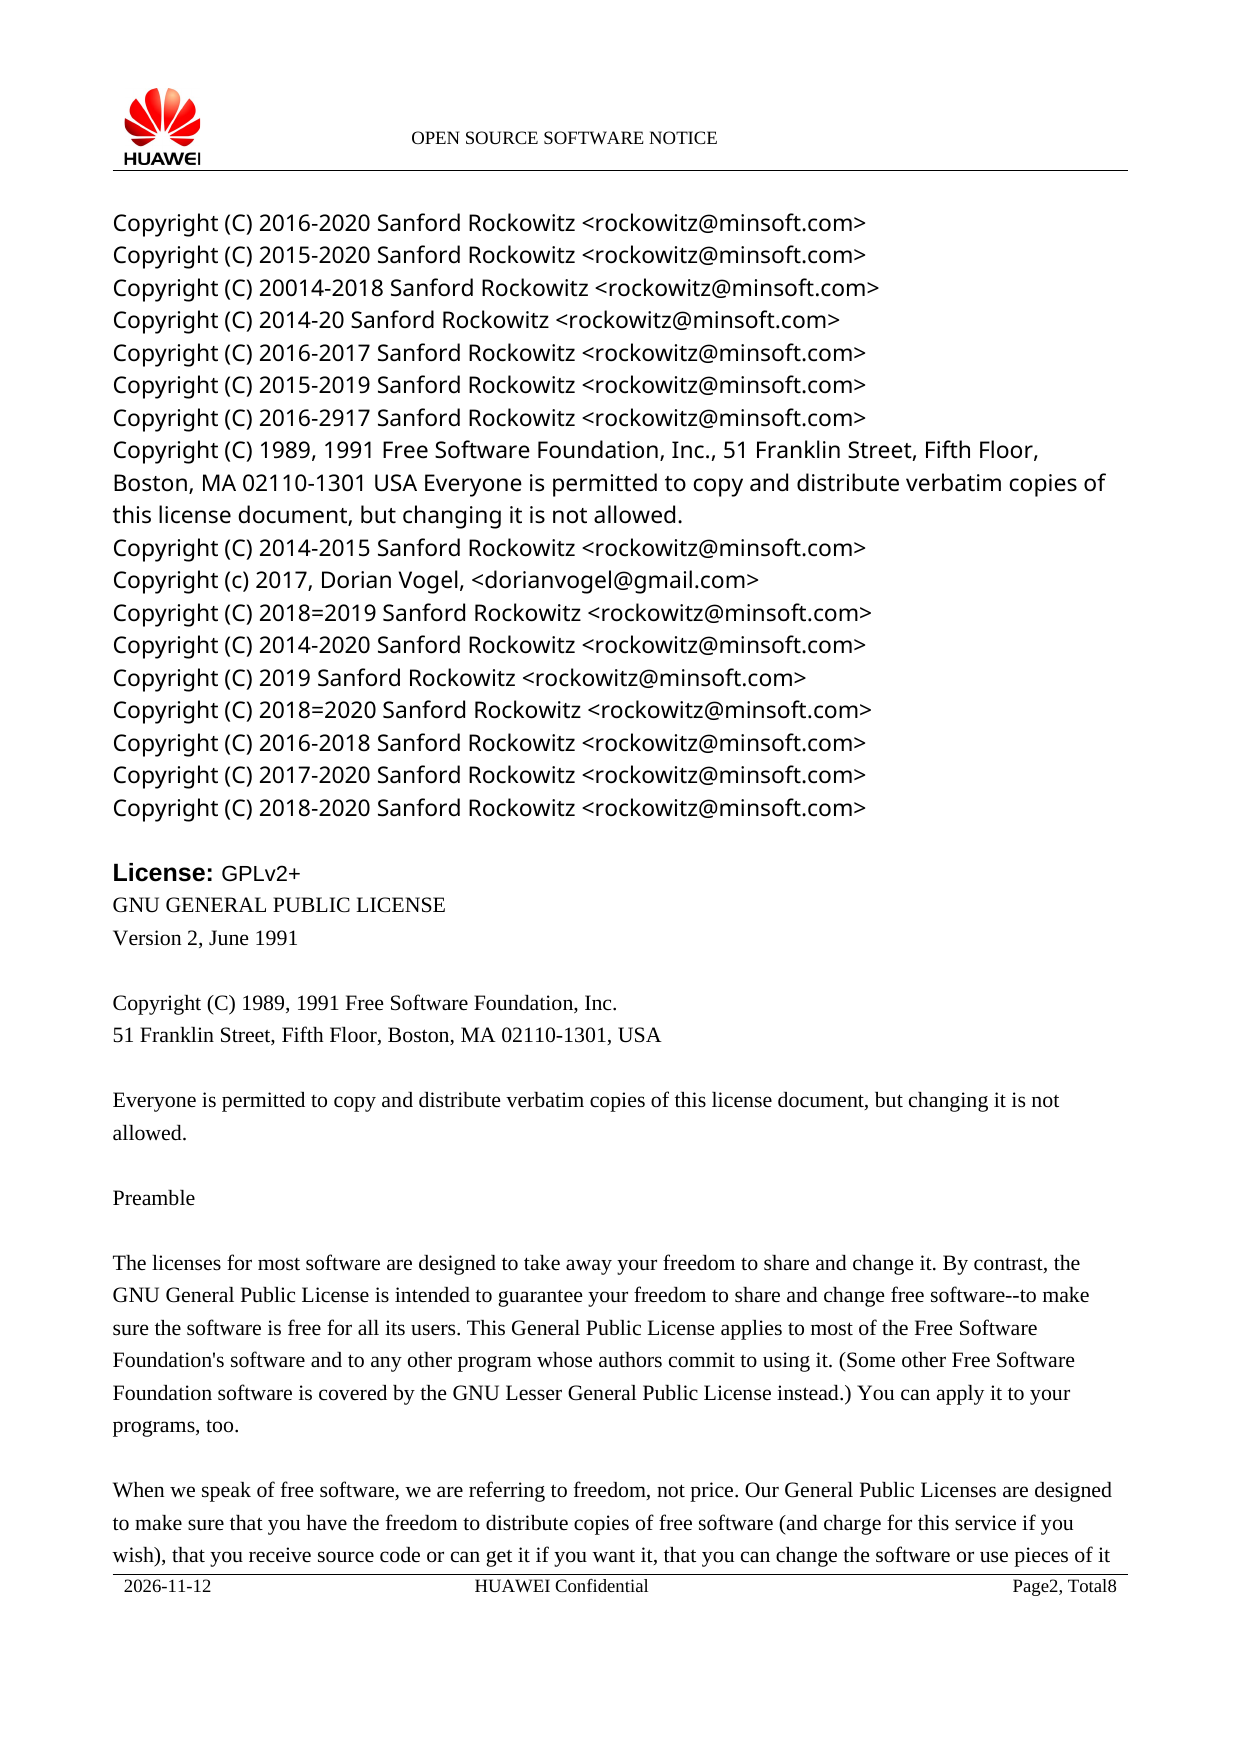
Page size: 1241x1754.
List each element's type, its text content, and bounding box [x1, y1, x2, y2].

picture [124, 88, 201, 165]
text License: GPLv2+ [112, 856, 1128, 889]
